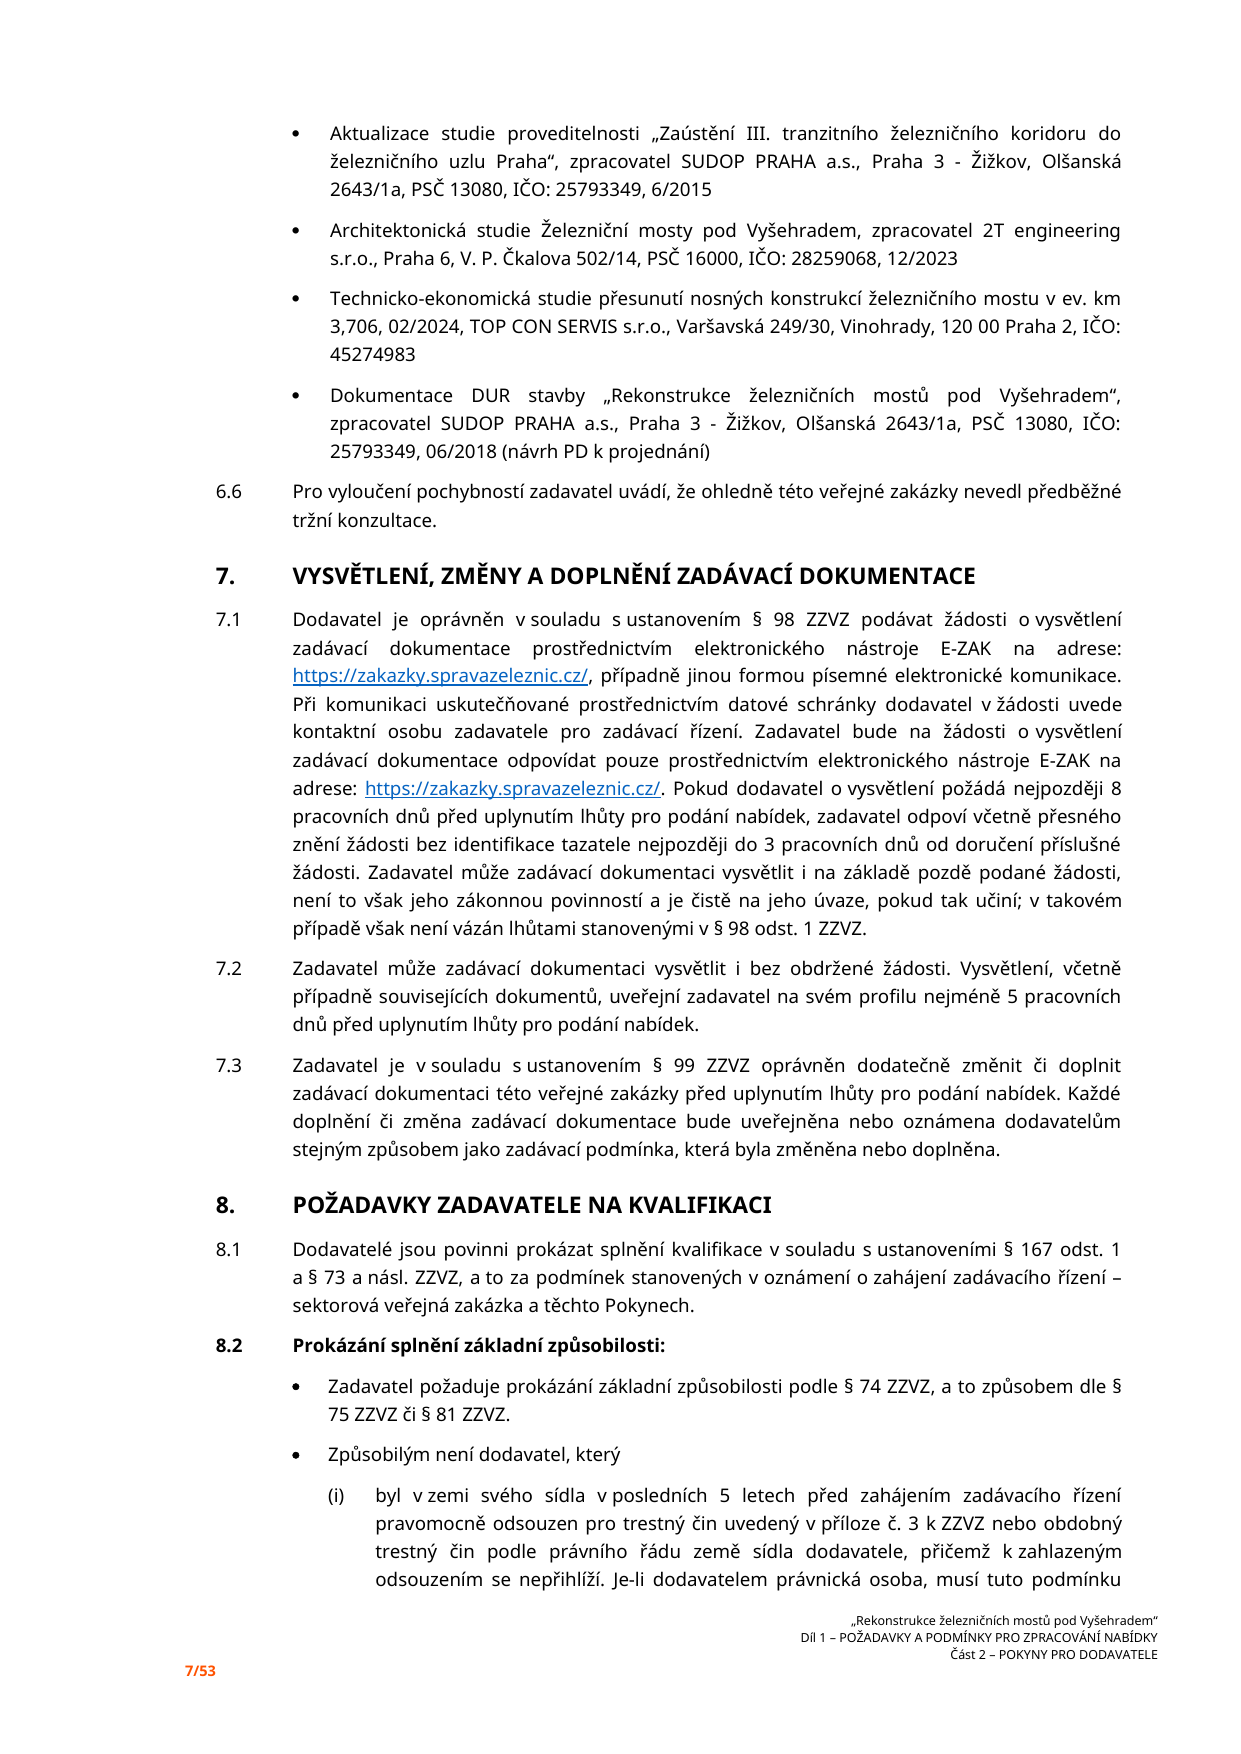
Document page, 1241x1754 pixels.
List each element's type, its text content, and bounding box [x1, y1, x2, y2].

list Technicko-ekonomická studie přesunutí nosných konstrukcí železničního mostu v ev. km 3,706, 02/2024, TOP CON SERVIS s.r.o., Varšavská 249/30, Vinohrady, 120 00 Praha 2, IČO: 45274983 [292, 286, 1122, 367]
text Dodavatelé jsou povinni prokázat splnění kvalifikace v souladu s ustanoveními § 167 odst. 1 a § 73 a násl. ZZVZ, a to za podmínek stanovených v oznámení o zahájení zadávacího řízení – sektorová veřejná zakázka a těchto Pokynech. [216, 1236, 1122, 1318]
text Pro vyloučení pochybností zadavatel uvádí, že ohledně této veřejné zakázky nevedl předběžné tržní konzultace. [216, 479, 1122, 532]
list Dokumentace DUR stavby „Rekonstrukce železničních mostů pod Vyšehradem“, zpracovatel SUDOP PRAHA a.s., Praha 3 - Žižkov, Olšanská 2643/1a, PSČ 13080, IČO: 25793349, 06/2018 (návrh PD k projednání) [292, 382, 1122, 464]
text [328, 1482, 1122, 1592]
text Zadavatel požaduje prokázání základní způsobilosti podle § 74 ZZVZ, a to způsobem dle § 75 ZZVZ či § 81 ZZVZ. [292, 1373, 1122, 1427]
text Zadavatel může zadávací dokumentaci vysvětlit i bez obdržené žádosti. Vysvětlení, včetně případně souvisejících dokumentů, uveřejní zadavatel na svém profilu nejméně 5 pracovních dnů před uplynutím lhůty pro podání nabídek. [216, 956, 1122, 1037]
text Způsobilým není dodavatel, který [292, 1442, 1122, 1467]
text POŽADAVKY ZADAVATELE NA KVALIFIKACI [216, 1189, 1122, 1220]
text VYSVĚTLENÍ, ZMĚNY a DOPLNĚNÍ ZADÁVACÍ DOKUMENTACE [216, 560, 1122, 591]
list Architektonická studie Železniční mosty pod Vyšehradem, zpracovatel 2T engineering s.r.o., Praha 6, V. P. Čkalova 502/14, PSČ 16000, IČO: 28259068, 12/2023 [292, 217, 1122, 271]
text Prokázání splnění základní způsobilosti: [216, 1333, 1122, 1358]
text Zadavatel je v souladu s ustanovením § 99 ZZVZ oprávněn dodatečně změnit či doplnit zadávací dokumentaci této veřejné zakázky před uplynutím lhůty pro podání nabídek. Každé doplnění či změna zadávací dokumentace bude uveřejněna nebo oznámena dodavatelům stejným způsobem jako zadávací podmínka, která byla změněna nebo doplněna. [216, 1052, 1122, 1162]
text Dodavatel je oprávněn v souladu s ustanovením § 98 ZZVZ podávat žádosti o vysvětlení zadávací dokumentace prostřednictvím elektronického nástroje E-ZAK na adrese: https://zakazky.spravazeleznic.cz/, případně jinou formou písemné elektronické komunikace. Při komunikaci uskutečňované prostřednictvím datové schránky dodavatel v žádosti uvede kontaktní osobu zadavatele pro zadávací řízení. Zadavatel bude na žádosti o vysvětlení zadávací dokumentace odpovídat pouze prostřednictvím elektronického nástroje E-ZAK na adrese: https://zakazky.spravazeleznic.cz/. Pokud dodavatel o vysvětlení požádá nejpozději 8 pracovních dnů před uplynutím lhůty pro podání nabídek, zadavatel odpoví včetně přesného znění žádosti bez identifikace tazatele nejpozději do 3 pracovních dnů od doručení příslušné žádosti. Zadavatel může zadávací dokumentaci vysvětlit i na základě pozdě podané žádosti, není to však jeho zákonnou povinností a je čistě na jeho úvaze, pokud tak učiní; v takovém případě však není vázán lhůtami stanovenými v § 98 odst. 1 ZZVZ. [216, 607, 1122, 941]
list Aktualizace studie proveditelnosti „Zaústění III. tranzitního železničního koridoru do železničního uzlu Praha“, zpracovatel SUDOP PRAHA a.s., Praha 3 - Žižkov, Olšanská 2643/1a, PSČ 13080, IČO: 25793349, 6/2015 [292, 121, 1122, 202]
